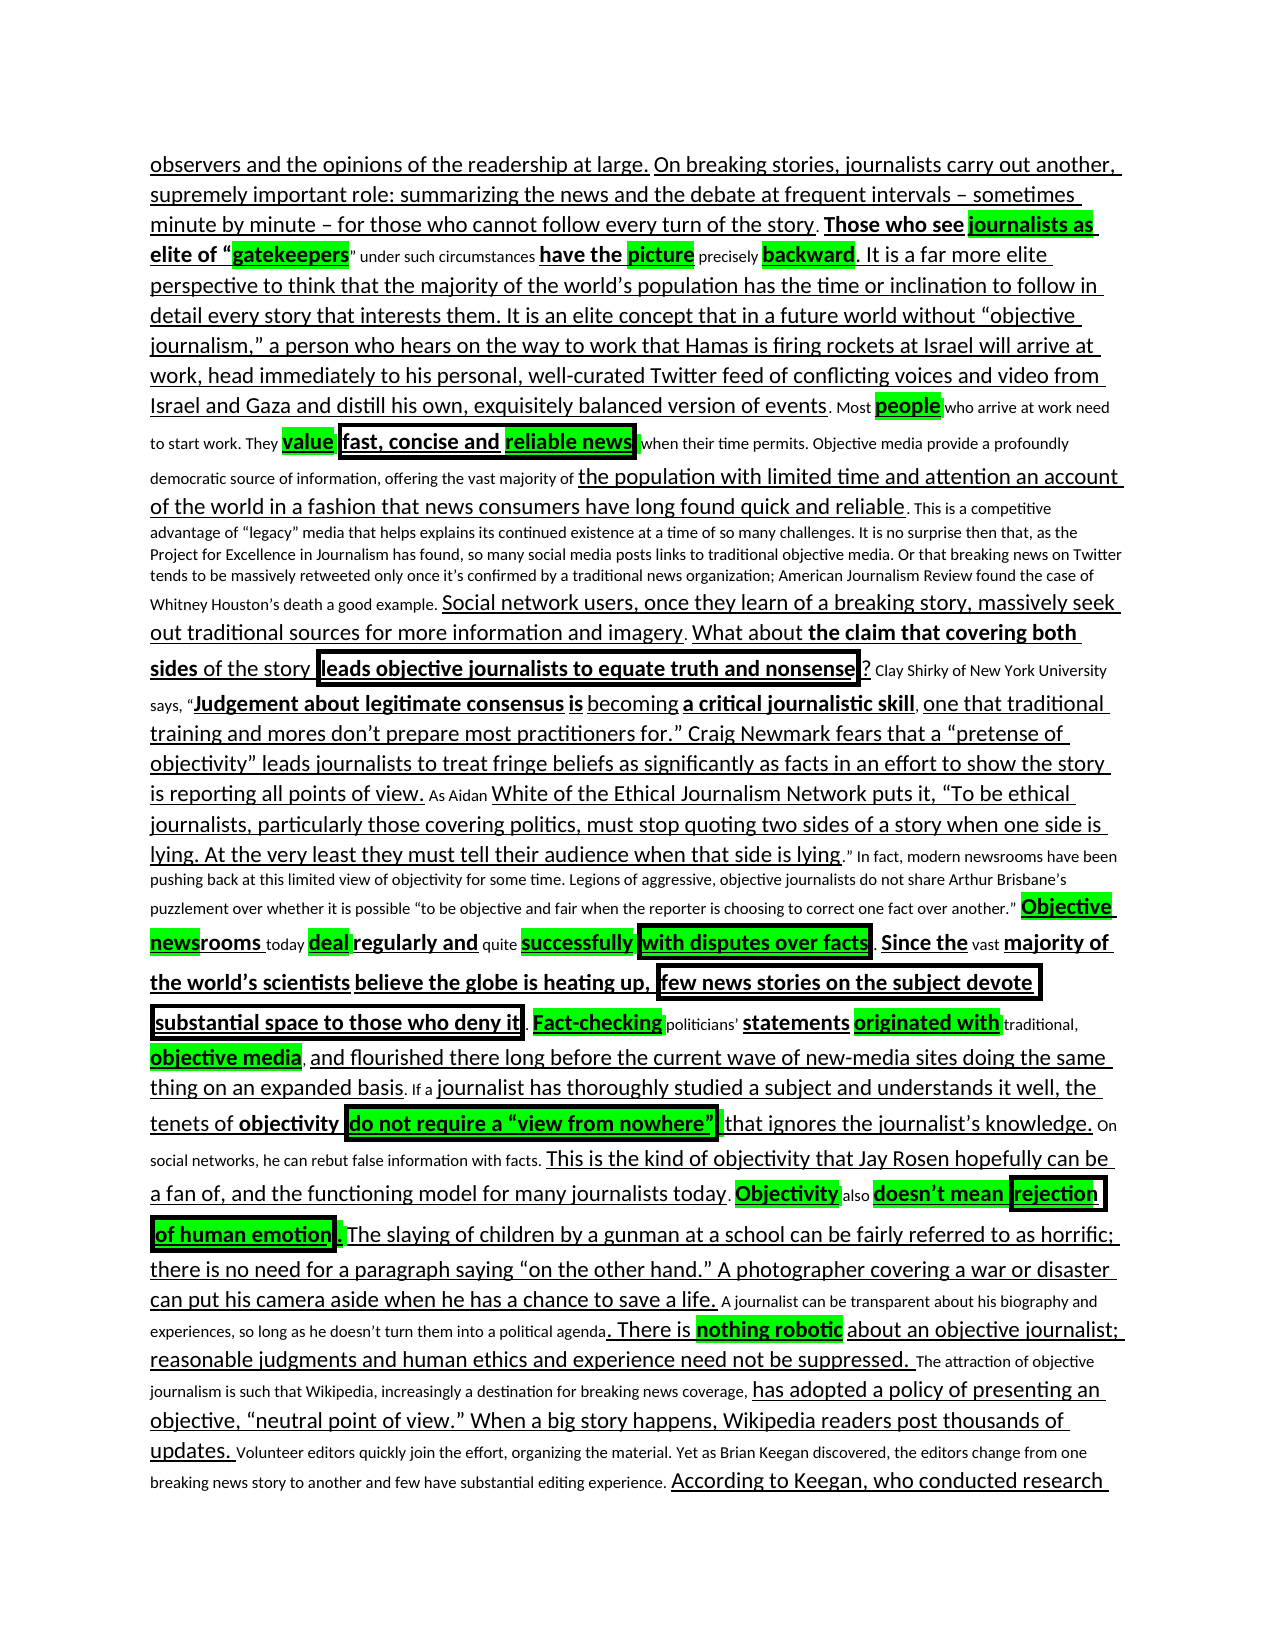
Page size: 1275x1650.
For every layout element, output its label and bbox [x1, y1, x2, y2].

text [150, 150, 1125, 1494]
